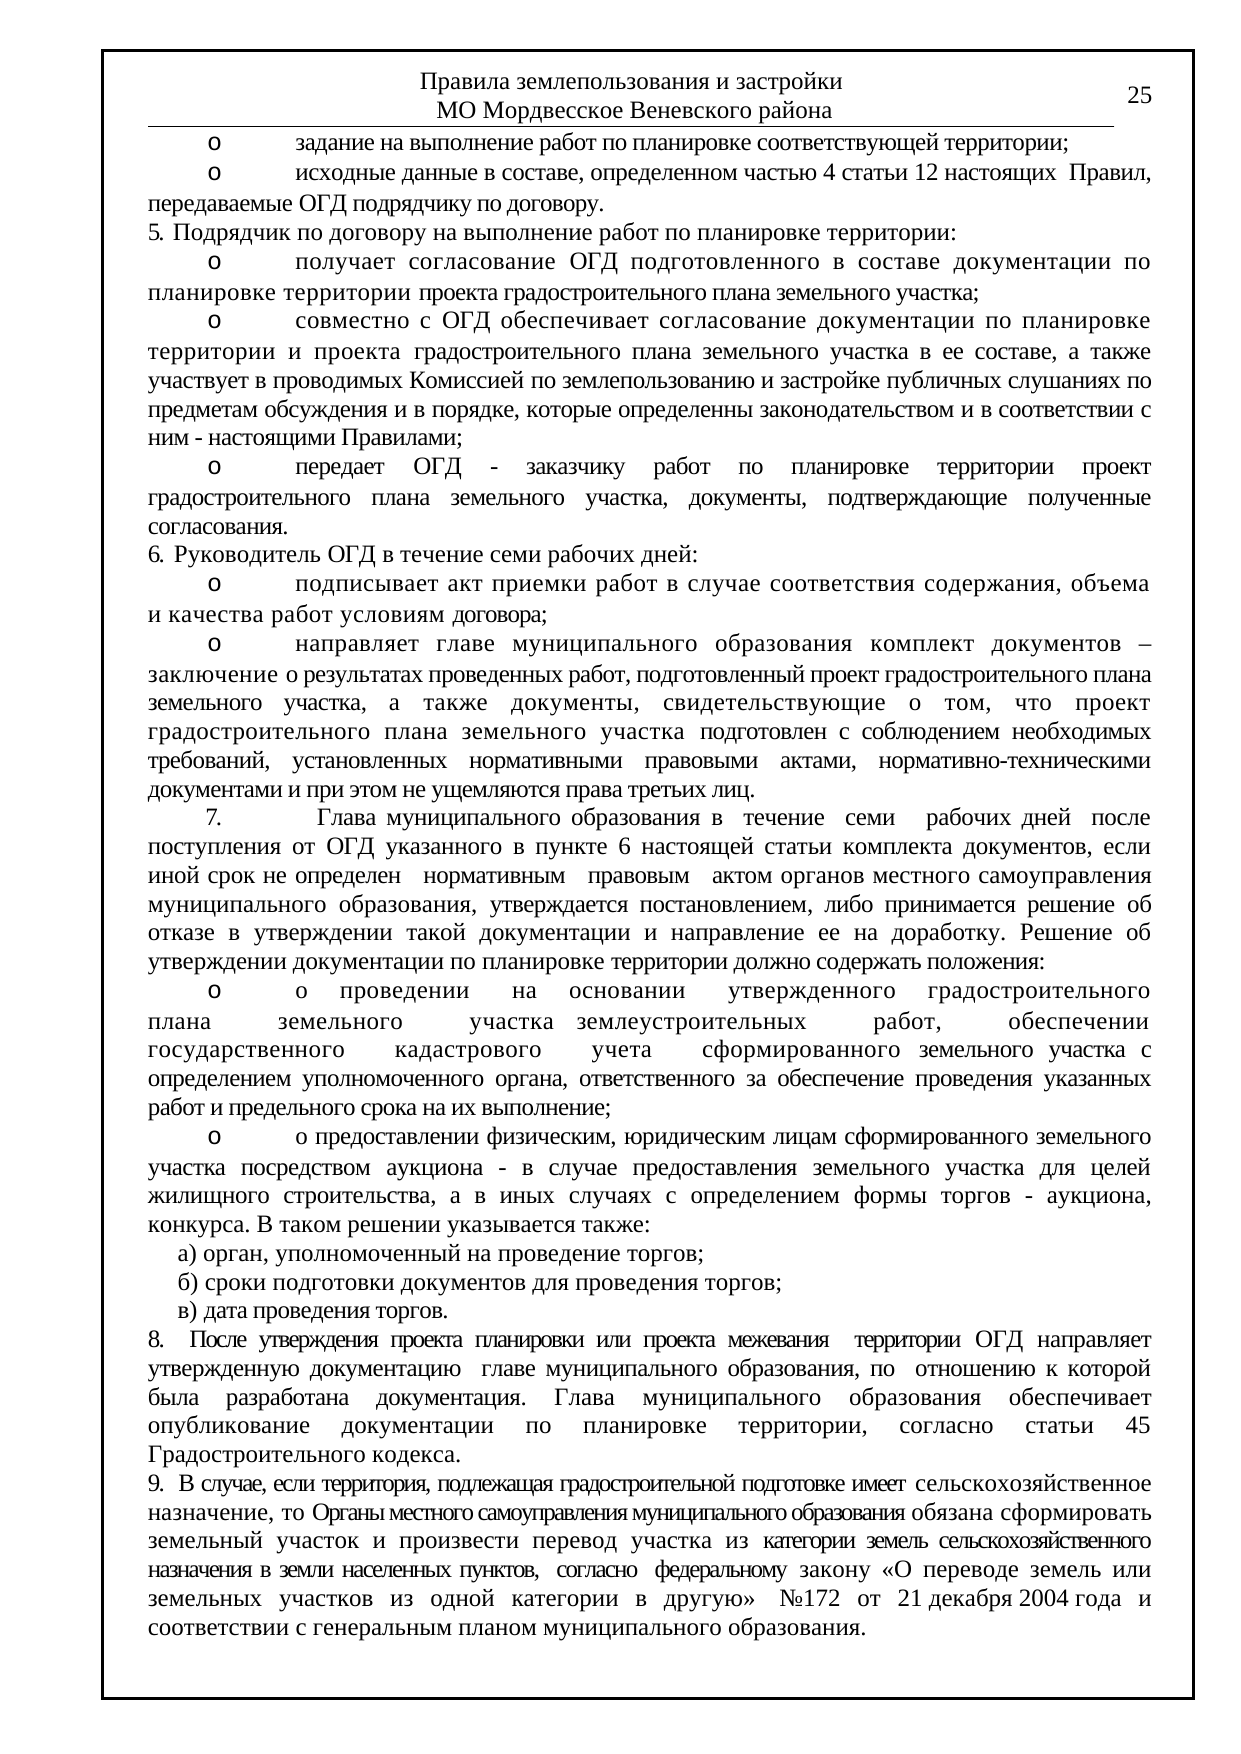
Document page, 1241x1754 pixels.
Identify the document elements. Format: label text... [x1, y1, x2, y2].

text о предоставлении физическим, юридическим лицам сформированного земельного участка посредством аукциона - в случае предоставления земельного участка для целей жилищного строительства, а в иных случаях с определением формы торгов - аукциона, конкурса. В таком решении указывается также: [148, 1121, 1152, 1238]
text о проведении на основании утвержденного градостроительного плана земельного участка землеустроительных работ, обеспечении государственного кадастрового учета сформированного земельного участка с определением уполномоченного органа, ответственного за обеспечение проведения указанных работ и предельного срока на их выполнение; [148, 975, 1152, 1121]
text задание на выполнение работ по планировке соответствующей территории; [148, 127, 1152, 157]
text направляет главе муниципального образования комплект документов – заключение о результатах проведенных работ, подготовленный проект градостроительного плана земельного участка, а также документы, свидетельствующие о том, что проект градостроительного плана земельного участка подготовлен с соблюдением необходимых требований, установленных нормативными правовыми актами, нормативно-техническими документами и при этом не ущемляются права третьих лиц. [148, 628, 1152, 802]
text 6. Руководитель ОГД в течение семи рабочих дней: [148, 539, 1152, 568]
text 8. После утверждения проекта планировки или проекта межевания территории ОГД направляет утвержденную документацию главе муниципального образования, по отношению к которой была разработана документация. Глава муниципального образования обеспечивает опубликование документации по планировке территории, согласно статьи 45 Градостроительного кодекса. [148, 1324, 1152, 1468]
text 9. В случае, если территория, подлежащая градостроительной подготовке имеет сельскохозяйственное назначение, то Органы местного самоуправления муниципального образования обязана сформировать земельный участок и произвести перевод участка из категории земель сельскохозяйственного назначения в земли населенных пунктов, согласно федеральному закону «О переводе земель или земельных участков из одной категории в другую» №172 от 21 декабря 2004 года и соответствии с генеральным планом муниципального образования. [148, 1468, 1152, 1640]
text исходные данные в составе, определенном частью 4 статьи 12 настоящих Правил, передаваемые ОГД подрядчику по договору. [148, 157, 1152, 217]
text получает согласование ОГД подготовленного в составе документации по планировке территории проекта градостроительного плана земельного участка; [148, 246, 1152, 305]
text совместно с ОГД обеспечивает согласование документации по планировке территории и проекта градостроительного плана земельного участка в ее составе, а также участвует в проводимых Комиссией по землепользованию и застройке публичных слушаниях по предметам обсуждения и в порядке, которые определенны законодательством и в соответствии с ним - настоящими Правилами; [148, 305, 1152, 451]
text подписывает акт приемки работ в случае соответствия содержания, объема и качества работ условиям договора; [148, 568, 1152, 628]
text а) орган, уполномоченный на проведение торгов; [148, 1238, 1152, 1267]
text 7. Глава муниципального образования в течение семи рабочих дней после поступления от ОГД указанного в пункте 6 настоящей статьи комплекта документов, если иной срок не определен нормативным правовым актом органов местного самоуправления муниципального образования, утверждается постановлением, либо принимается решение об отказе в утверждении такой документации и направление ее на доработку. Решение об утверждении документации по планировке территории должно содержать положения: [148, 802, 1152, 975]
text б) сроки подготовки документов для проведения торгов; [148, 1267, 1152, 1295]
text передает ОГД - заказчику работ по планировке территории проект градостроительного плана земельного участка, документы, подтверждающие полученные согласования. [148, 451, 1152, 539]
text 5. Подрядчик по договору на выполнение работ по планировке территории: [148, 217, 1152, 246]
text в) дата проведения торгов. [148, 1295, 1152, 1324]
